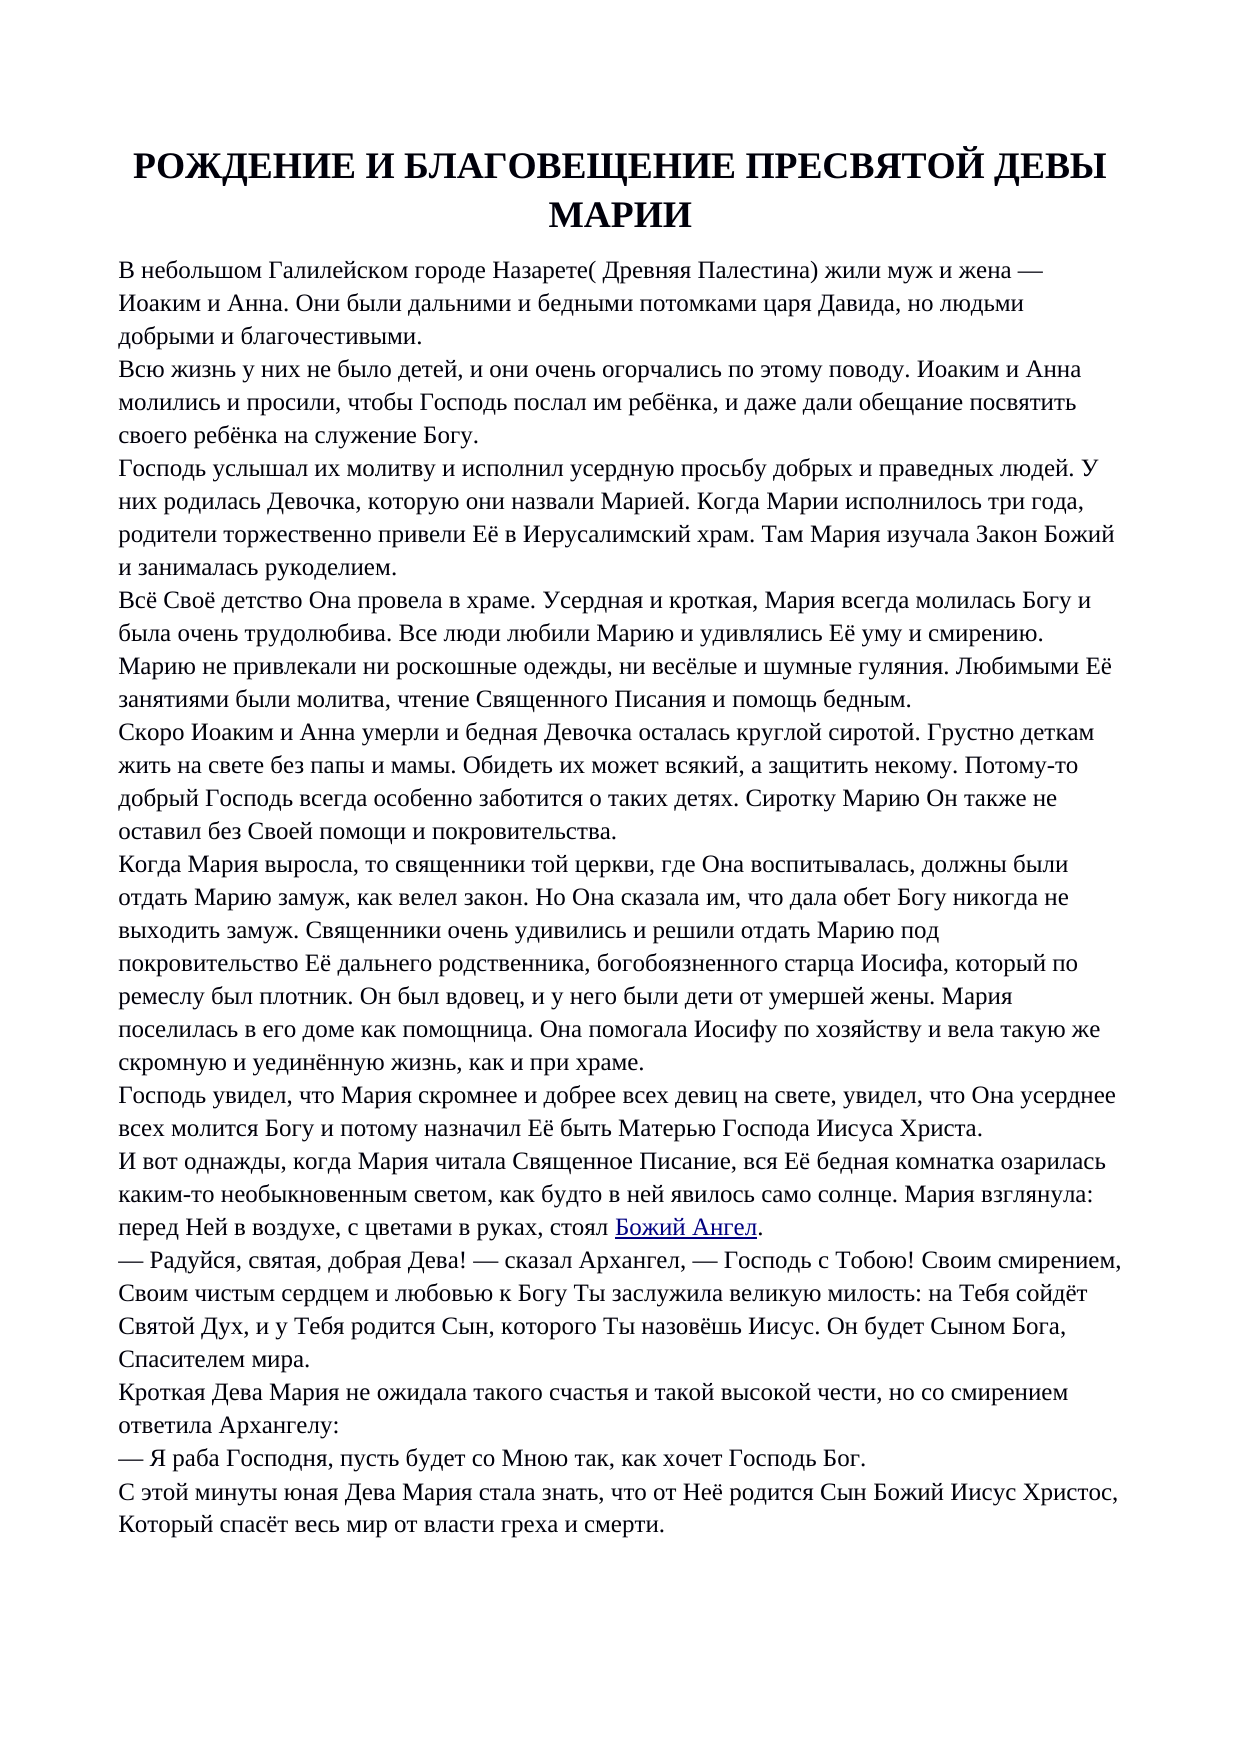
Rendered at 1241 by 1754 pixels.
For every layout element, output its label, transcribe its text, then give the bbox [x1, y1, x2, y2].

subtitle РОЖДЕНИЕ И БЛАГОВЕЩЕНИЕ ПРЕСВЯТОЙ ДЕВЫ МАРИИ [118, 143, 1122, 236]
text В небольшом Галилейском городе Назарете( Древняя Палестина) жили муж и жена — Иоаким и Анна. Они были дальними и бедными потомками царя Давида, но людьми добрыми и благочестивыми. Всю жизнь у них не было детей, и они очень огорчались по этому поводу. Иоаким и Анна молились и просили, чтобы Господь послал им ребёнка, и даже дали обещание посвятить своего ребёнка на служение Богу. Господь услышал их молитву и исполнил усердную просьбу добрых и праведных людей. У них родилась Девочка, которую они назвали Марией. Когда Марии исполнилось три года, родители торжественно привели Её в Иерусалимский храм. Там Мария изучала Закон Божий и занималась рукоделием. Всё Своё детство Она провела в храме. Усердная и кроткая, Мария всегда молилась Богу и была очень трудолюбива. Все люди любили Марию и удивлялись Её уму и смирению. Марию не привлекали ни роскошные одежды, ни весёлые и шумные гуляния. Любимыми Её занятиями были молитва, чтение Священного Писания и помощь бедным. Скоро Иоаким и Анна умерли и бедная Девочка осталась круглой сиротой. Грустно деткам жить на свете без папы и мамы. Обидеть их может всякий, а защитить некому. Потому-то добрый Господь всегда особенно заботится о таких детях. Сиротку Марию Он также не оставил без Своей помощи и покровительства. Когда Мария выросла, то священники той церкви, где Она воспитывалась, должны были отдать Марию замуж, как велел закон. Но Она сказала им, что дала обет Богу никогда не выходить замуж. Священники очень удивились и решили отдать Марию под покровительство Её дальнего родственника, богобоязненного старца Иосифа, который по ремеслу был плотник. Он был вдовец, и у него были дети от умершей жены. Мария поселилась в его доме как помощница. Она помогала Иосифу по хозяйству и вела такую же скромную и уединённую жизнь, как и при храме. Господь увидел, что Мария скромнее и добрее всех девиц на свете, увидел, что Она усерднее всех молится Богу и потому назначил Её быть Матерью Господа Иисуса Христа. И вот однажды, когда Мария читала Священное Писание, вся Её бедная комнатка озарилась каким-то необыкновенным светом, как будто в ней явилось само солнце. Мария взглянула: перед Ней в воздухе, с цветами в руках, стоял Божий Ангел. — Радуйся, святая, добрая Дева! — сказал Архангел, — Господь с Тобою! Своим смирением, Своим чистым сердцем и любовью к Богу Ты заслужила великую милость: на Тебя сойдёт Святой Дух, и у Тебя родится Сын, которого Ты назовёшь Иисус. Он будет Сыном Бога, Спасителем мира. Кроткая Дева Мария не ожидала такого счастья и такой высокой чести, но со смирением ответила Архангелу: — Я раба Господня, пусть будет со Мною так, как хочет Господь Бог. С этой минуты юная Дева Мария стала знать, что от Неё родится Сын Божий Иисус Христос, Который спасёт весь мир от власти греха и смерти. [118, 255, 1122, 1538]
